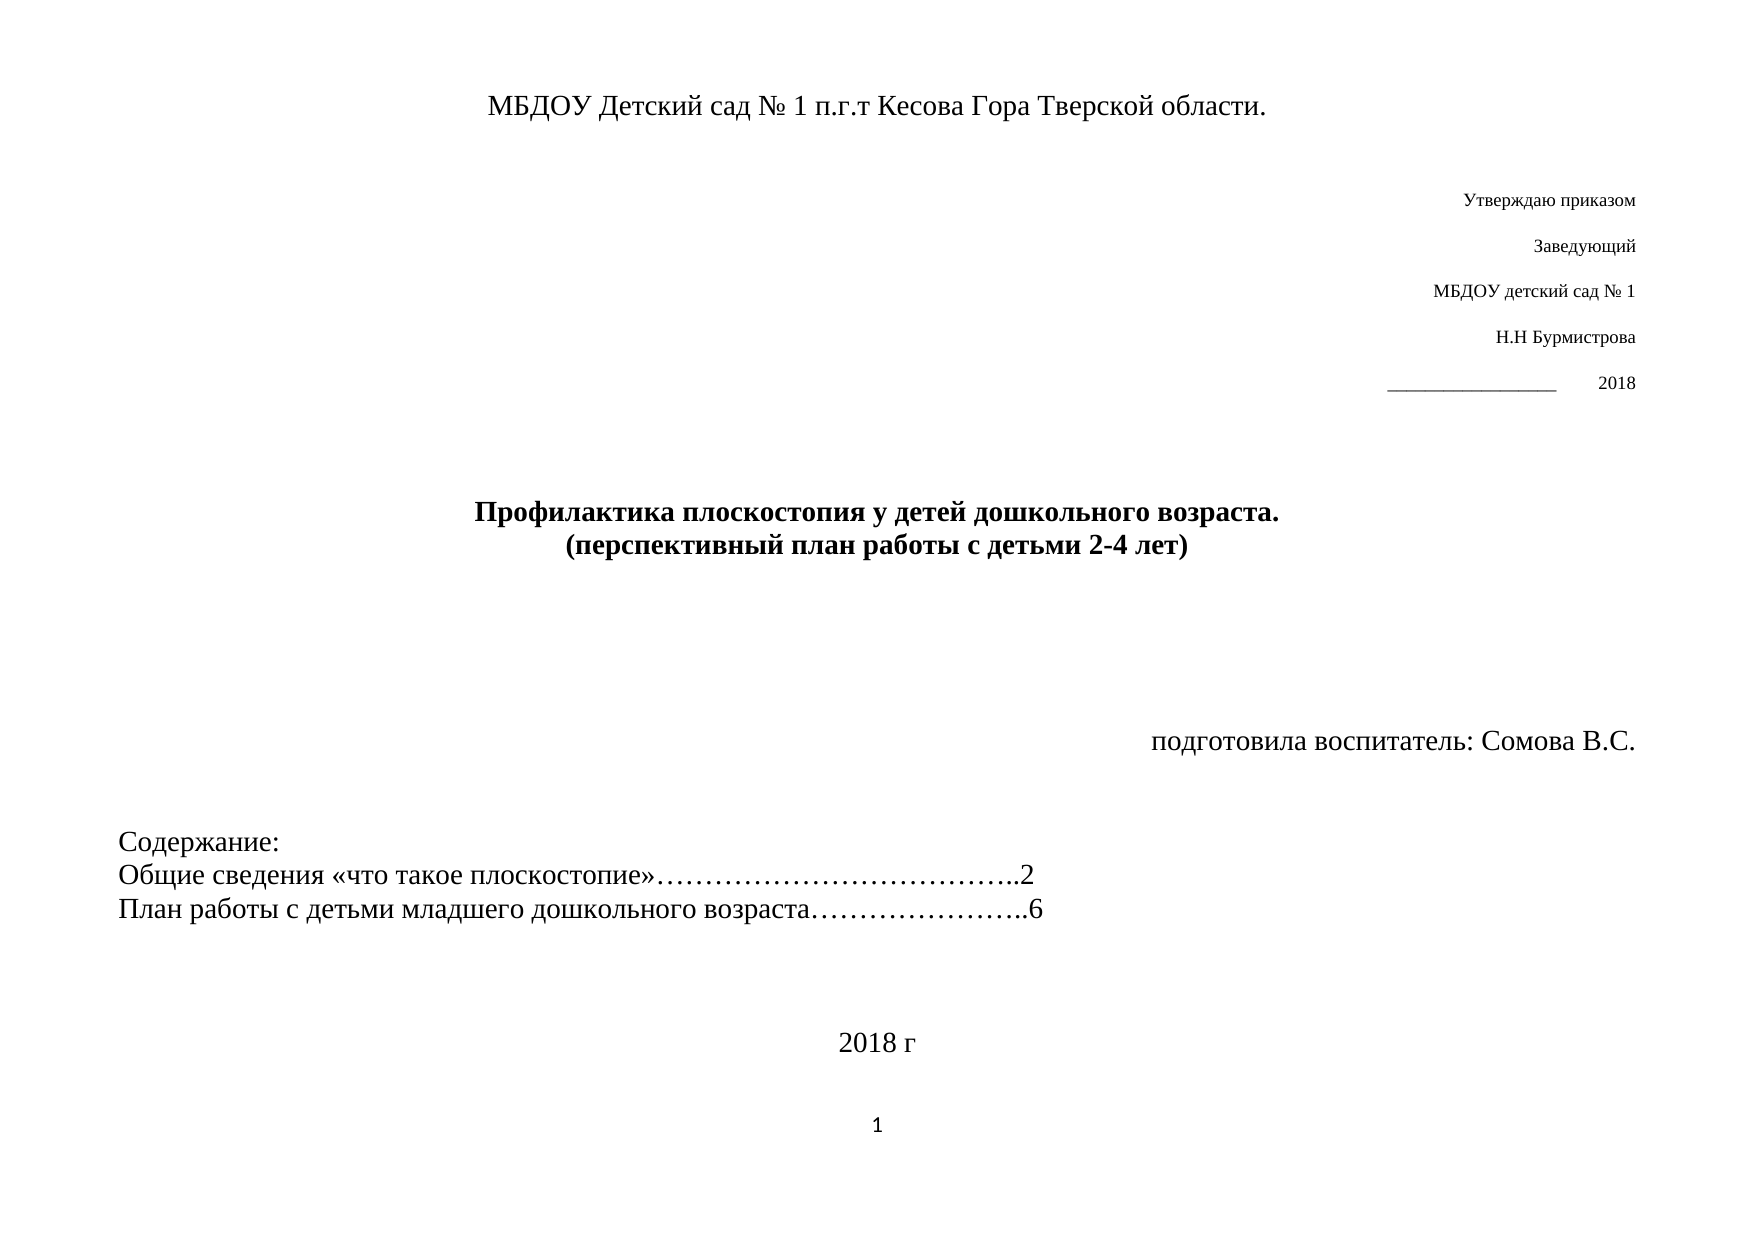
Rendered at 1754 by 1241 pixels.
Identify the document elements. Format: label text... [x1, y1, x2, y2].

text Общие сведения «что такое плоскостопие»………………………………..2 [118, 857, 1636, 891]
text Утверждаю приказом [118, 189, 1636, 211]
text Содержание: [118, 824, 1636, 857]
text __________________ 2018 [118, 372, 1636, 393]
text Н.Н Бурмистрова [118, 326, 1636, 348]
text (перспективный план работы с детьми 2-4 лет) [118, 527, 1636, 561]
text подготовила воспитатель: Сомова В.С. [118, 723, 1636, 757]
text МБДОУ Детский сад № 1 п.г.т Кесова Гора Тверской области. [118, 88, 1636, 122]
text 2018 г [118, 1025, 1636, 1058]
text МБДОУ детский сад № 1 [118, 280, 1636, 302]
text Профилактика плоскостопия у детей дошкольного возраста. [118, 494, 1636, 527]
text План работы с детьми младшего дошкольного возраста…………………..6 [118, 891, 1636, 924]
text Заведующий [118, 235, 1636, 256]
